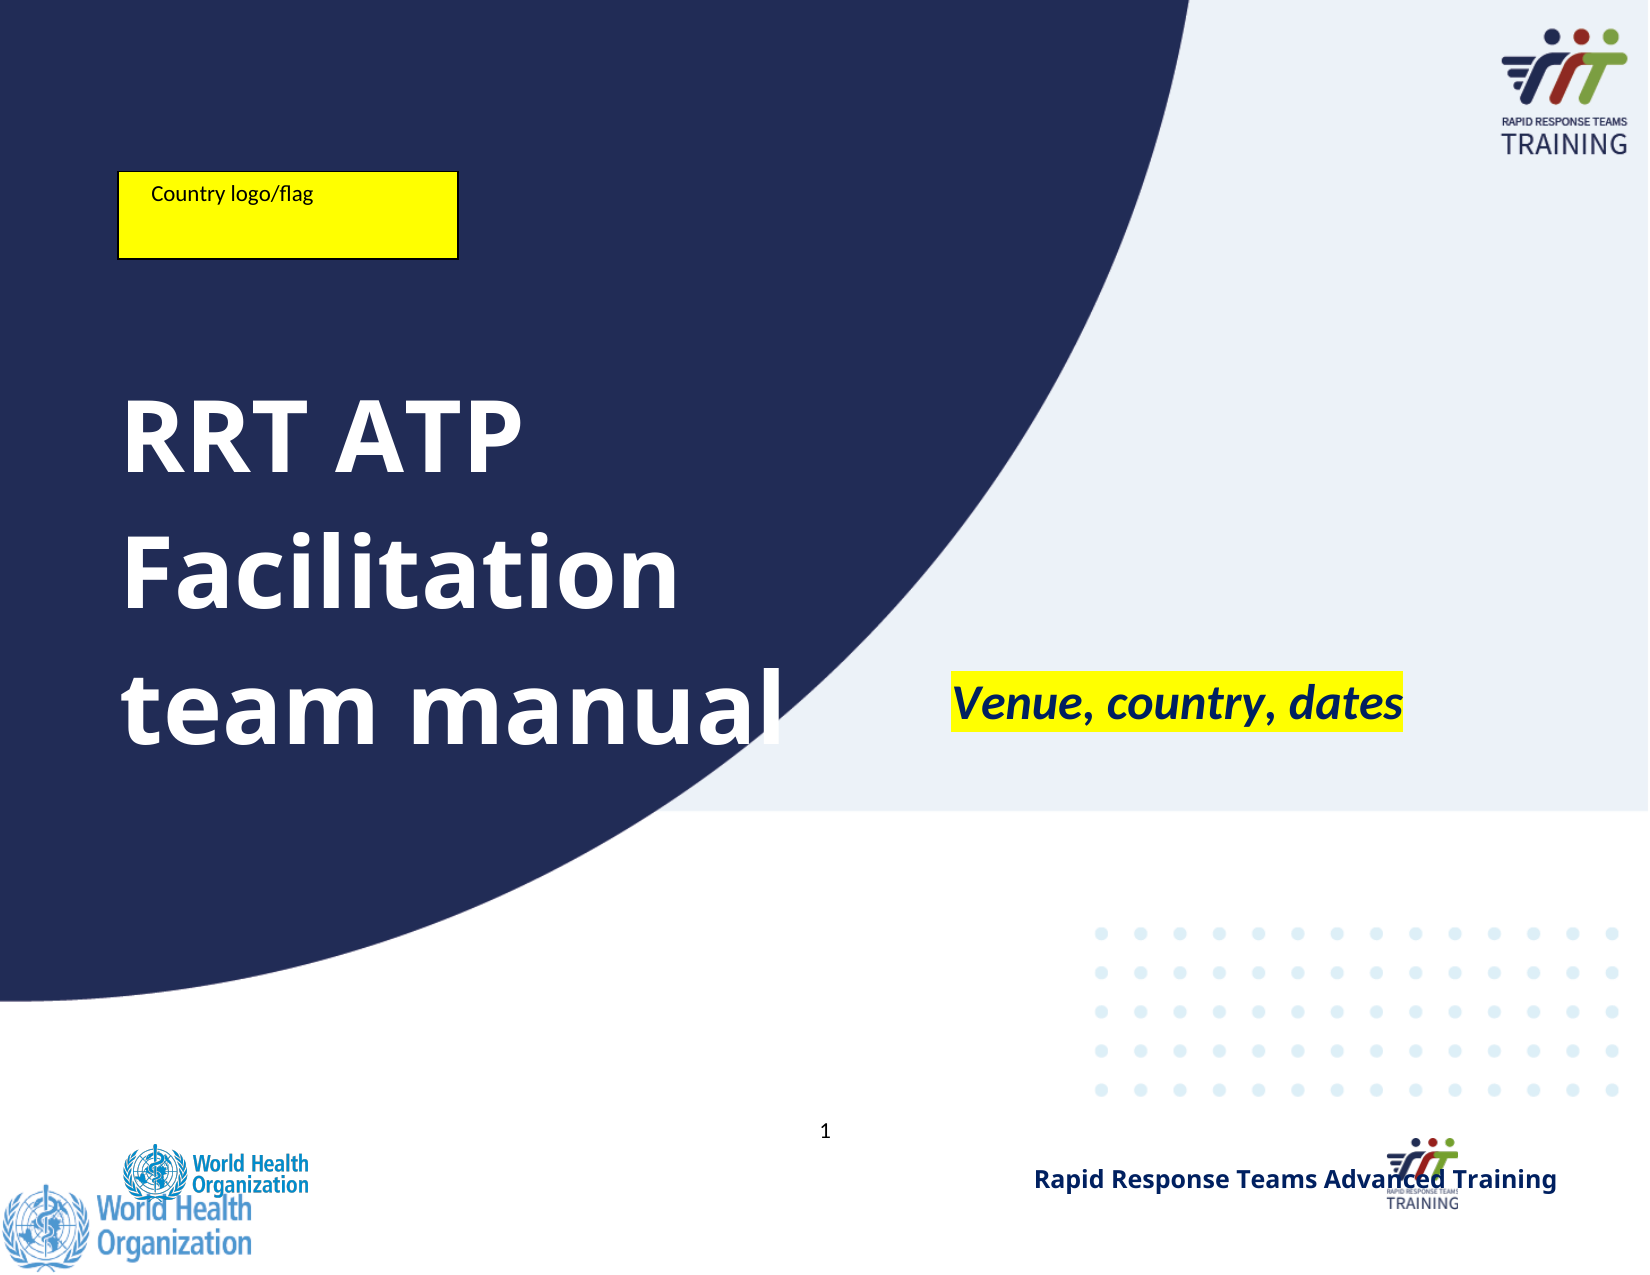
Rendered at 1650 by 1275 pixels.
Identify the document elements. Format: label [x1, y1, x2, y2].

picture [0, 0, 1649, 1275]
table_header [118, 158, 813, 751]
table_header [813, 158, 1532, 751]
